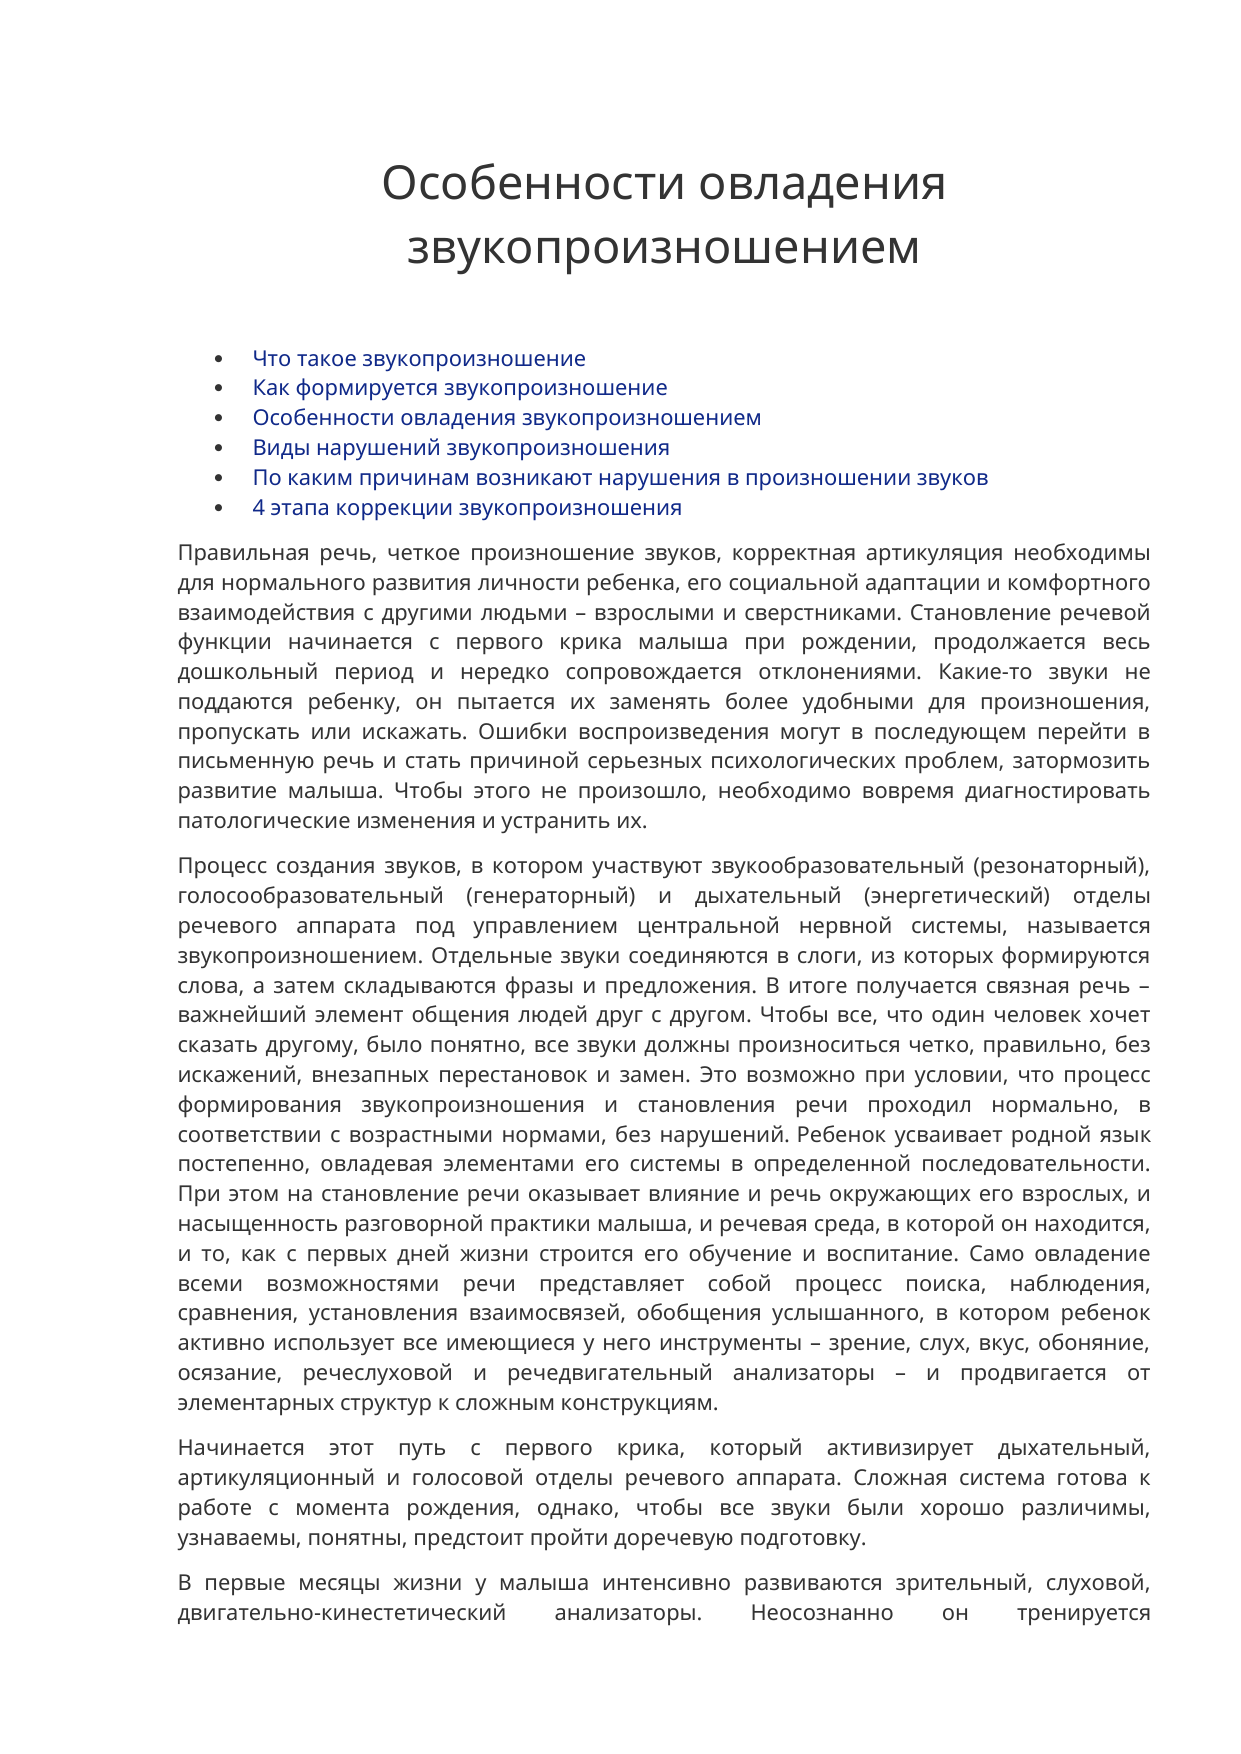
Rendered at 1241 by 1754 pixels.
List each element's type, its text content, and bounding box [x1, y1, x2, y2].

list Как формируется звукопроизношение [215, 372, 1152, 402]
text Особенности овладения звукопроизношением [177, 149, 1152, 277]
list Виды нарушений звукопроизношения [215, 432, 1152, 462]
list Особенности овладения звукопроизношением [215, 402, 1152, 432]
list Что такое звукопроизношение [215, 342, 1152, 372]
text Процесс создания звуков, в котором участвуют звукообразовательный (резонаторный), голосообразовательный (генераторный) и дыхательный (энергетический) отделы речевого аппарата под управлением центральной нервной системы, называется звукопроизношением. Отдельные звуки соединяются в слоги, из которых формируются слова, а затем складываются фразы и предложения. В итоге получается связная речь – важнейший элемент общения людей друг с другом. Чтобы все, что один человек хочет сказать другому, было понятно, все звуки должны произноситься четко, правильно, без искажений, внезапных перестановок и замен. Это возможно при условии, что процесс формирования звукопроизношения и становления речи проходил нормально, в соответствии с возрастными нормами, без нарушений. Ребенок усваивает родной язык постепенно, овладевая элементами его системы в определенной последовательности. При этом на становление речи оказывает влияние и речь окружающих его взрослых, и насыщенность разговорной практики малыша, и речевая среда, в которой он находится, и то, как с первых дней жизни строится его обучение и воспитание. Само овладение всеми возможностями речи представляет собой процесс поиска, наблюдения, сравнения, установления взаимосвязей, обобщения услышанного, в котором ребенок активно использует все имеющиеся у него инструменты – зрение, слух, вкус, обоняние, осязание, речеслуховой и речедвигательный анализаторы – и продвигается от элементарных структур к сложным конструкциям. [177, 1118, 1152, 1416]
text Начинается этот путь с первого крика, который активизирует дыхательный, артикуляционный и голосовой отделы речевого аппарата. Сложная система готова к работе с момента рождения, однако, чтобы все звуки были хорошо различимы, узнаваемы, понятны, предстоит пройти доречевую подготовку. [177, 1432, 1152, 1551]
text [177, 1567, 1152, 1626]
list 4 этапа коррекции звукопроизношения [215, 491, 1152, 521]
list По каким причинам возникают нарушения в произношении звуков [215, 462, 1152, 491]
text Правильная речь, четкое произношение звуков, корректная артикуляция необходимы для нормального развития личности ребенка, его социальной адаптации и комфортного взаимодействия с другими людьми – взрослыми и сверстниками. Становление речевой функции начинается с первого крика малыша при рождении, продолжается весь дошкольный период и нередко сопровождается отклонениями. Какие-то звуки не поддаются ребенку, он пытается их заменять более удобными для произношения, пропускать или искажать. Ошибки воспроизведения могут в последующем перейти в письменную речь и стать причиной серьезных психологических проблем, затормозить развитие малыша. Чтобы этого не произошло, необходимо вовремя диагностировать патологические изменения и устранить их. [177, 537, 1152, 835]
